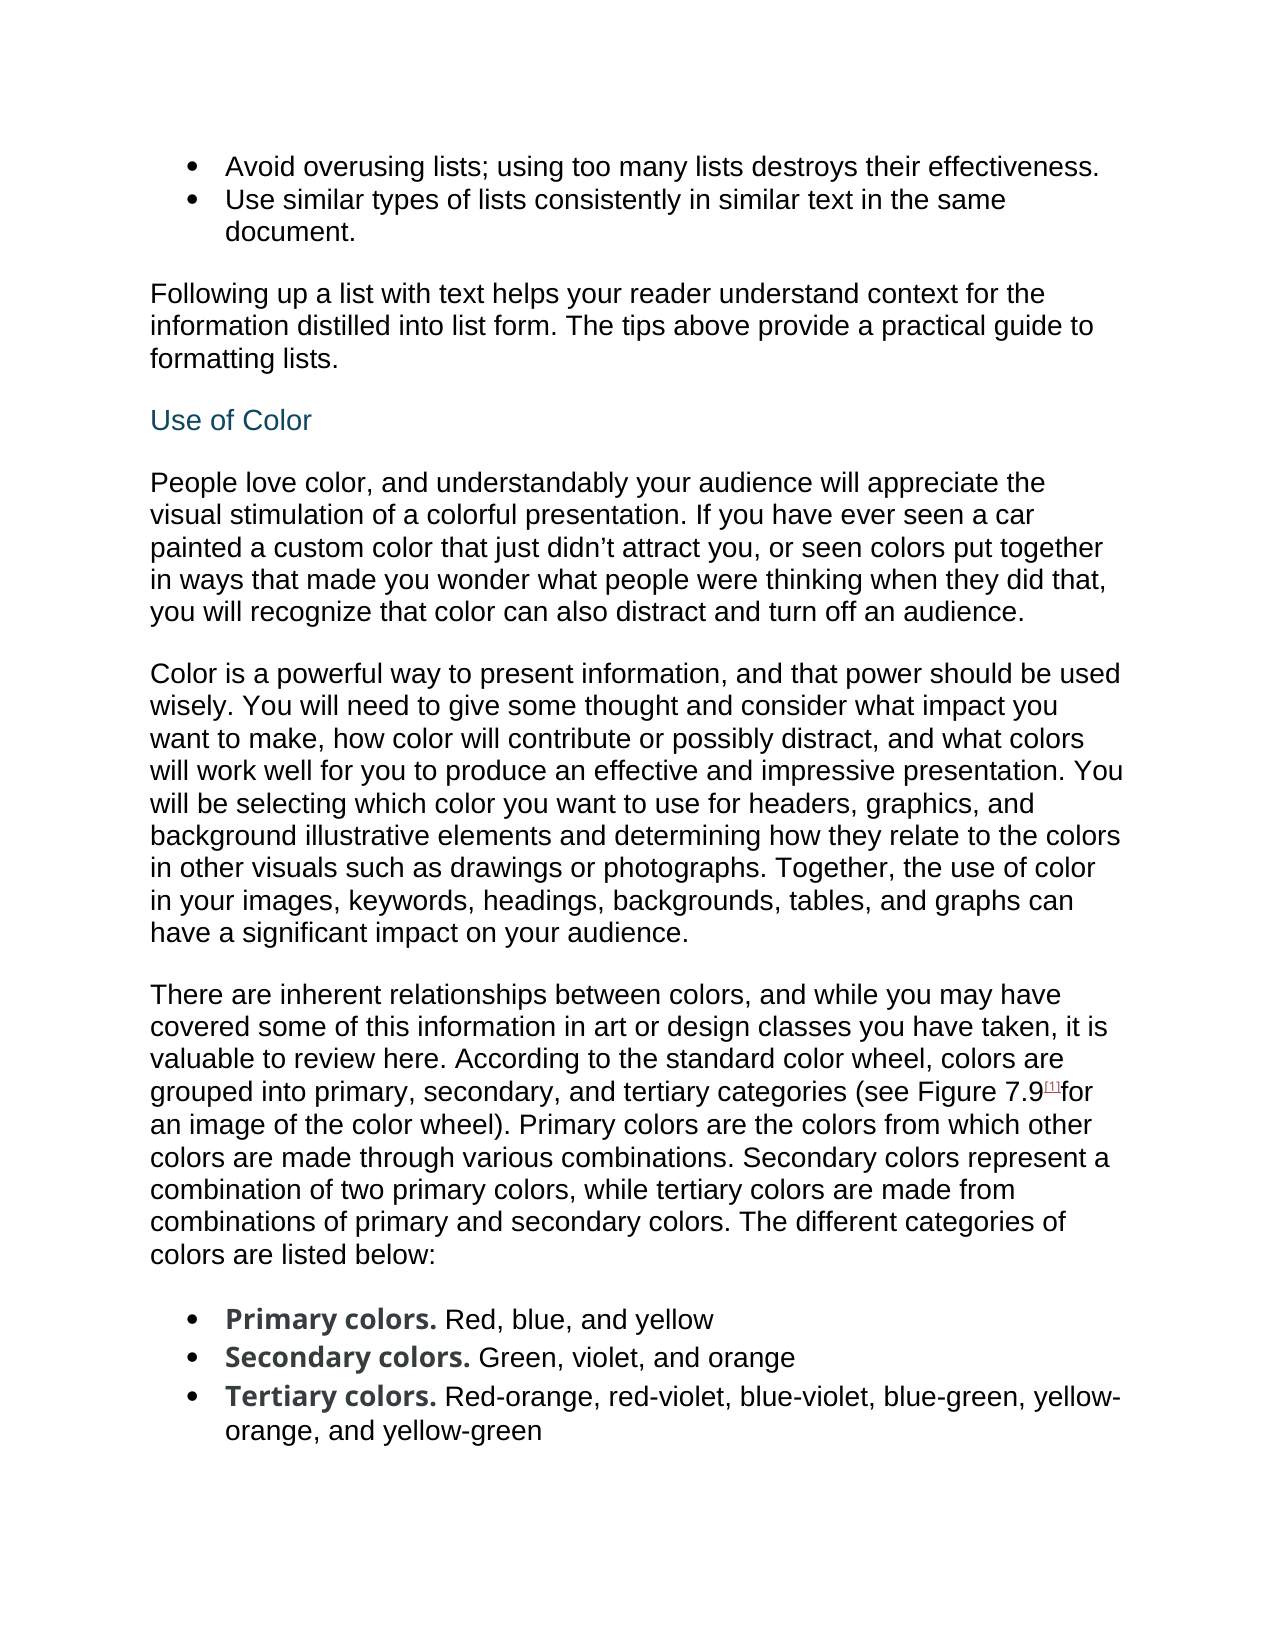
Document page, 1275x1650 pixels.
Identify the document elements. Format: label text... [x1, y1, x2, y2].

text Color is a powerful way to present information, and that power should be used wisely. You will need to give some thought and consider what impact you want to make, how color will contribute or possibly distract, and what colors will work well for you to produce an effective and impressive presentation. You will be selecting which color you want to use for headers, graphics, and background illustrative elements and determining how they relate to the colors in other visuals such as drawings or photographs. Together, the use of color in your images, keywords, headings, backgrounds, tables, and graphs can have a significant impact on your audience. [150, 657, 1125, 948]
list Avoid overusing lists; using too many lists destroys their effectiveness. [187, 150, 1125, 183]
list Secondary colors. Green, violet, and orange [187, 1338, 1125, 1376]
list Use similar types of lists consistently in similar text in the same document. [187, 183, 1125, 248]
text Following up a list with text helps your reader understand context for the information distilled into list form. The tips above provide a practical guide to formatting lists. [150, 277, 1125, 374]
list Tertiary colors. Red-orange, red-violet, blue-violet, blue-green, yellow-orange, and yellow-green [187, 1376, 1125, 1447]
text There are inherent relationships between colors, and while you may have covered some of this information in art or design classes you have taken, it is valuable to review here. According to the standard color wheel, colors are grouped into primary, secondary, and tertiary categories (see Figure 7.9[1]for an image of the color wheel). Primary colors are the colors from which other colors are made through various combinations. Secondary colors represent a combination of two primary colors, while tertiary colors are made from combinations of primary and secondary colors. The different categories of colors are listed below: [150, 978, 1125, 1270]
text People love color, and understandably your audience will appreciate the visual stimulation of a colorful presentation. If you have ever seen a car painted a custom color that just didn’t attract you, or seen colors put together in ways that made you wonder what people were thinking when they did that, you will recognize that color can also distract and turn off an audience. [150, 466, 1125, 628]
subtitle Use of Color [150, 403, 1125, 437]
list Primary colors. Red, blue, and yellow [187, 1299, 1125, 1338]
